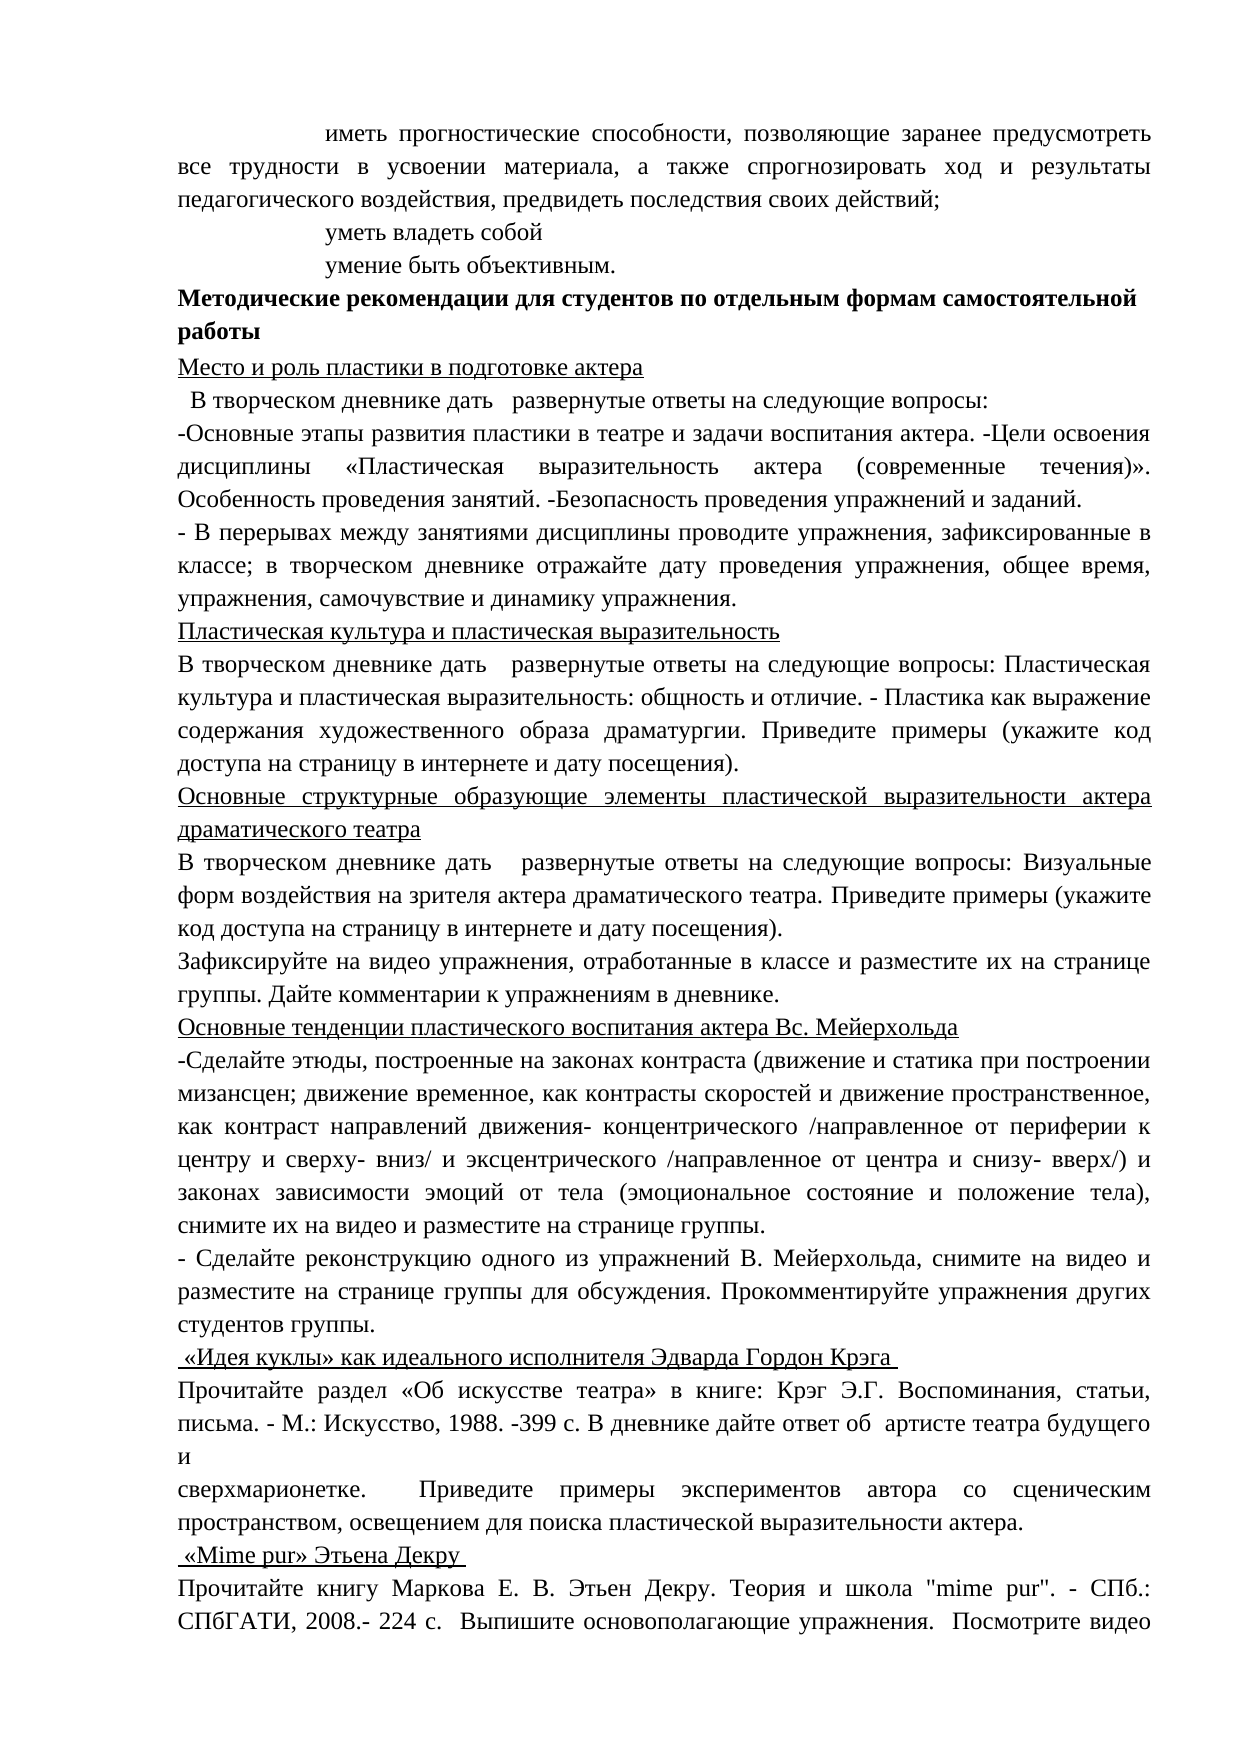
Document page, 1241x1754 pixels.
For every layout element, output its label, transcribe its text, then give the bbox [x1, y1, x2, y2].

text Методические рекомендации для студентов по отдельным формам самостоятельной работы [177, 283, 1152, 345]
text В творческом дневнике дать развернутые ответы на следующие вопросы: Пластическая культура и пластическая выразительность: общность и отличие. - Пластика как выражение содержания художественного образа драматургии. Приведите примеры (укажите код доступа на страницу в интернете и дату посещения). [177, 649, 1152, 777]
text Зафиксируйте на видео упражнения, отработанные в классе и разместите их на странице группы. Дайте комментарии к упражнениям в дневнике. [177, 946, 1152, 1008]
text «Mime pur» Этьена Декру [177, 1540, 1152, 1569]
text Прочитайте раздел «Об искусстве театра» в книге: Крэг Э.Г. Воспоминания, статьи, письма. - М.: Искусство, 1988. -399 с. В дневнике дайте ответ об артисте театра будущего и [177, 1375, 1152, 1470]
text  иметь прогностические способности, позволяющие заранее предусмотреть все трудности в усвоении материала, а также спрогнозировать ход и результаты педагогического воздействия, предвидеть последствия своих действий; [177, 118, 1152, 213]
text  умение быть объективным. [177, 250, 1152, 279]
text - В перерывах между занятиями дисциплины проводите упражнения, зафиксированные в классе; в творческом дневнике отражайте дату проведения упражнения, общее время, упражнения, самочувствие и динамику упражнения. [177, 517, 1152, 612]
text В творческом дневнике дать развернутые ответы на следующие вопросы: Визуальные форм воздействия на зрителя актера драматического театра. Приведите примеры (укажите код доступа на страницу в интернете и дату посещения). [177, 847, 1152, 942]
text В творческом дневнике дать развернутые ответы на следующие вопросы: [177, 385, 1152, 413]
text -Сделайте этюды, построенные на законах контраста (движение и статика при построении мизансцен; движение временное, как контрасты скоростей и движение пространственное, как контраст направлений движения- концентрического /направленное от периферии к центру и сверху- вниз/ и эксцентрического /направленное от центра и снизу- вверх/) и законах зависимости эмоций от тела (эмоциональное состояние и положение тела), снимите их на видео и разместите на странице группы. [177, 1045, 1152, 1239]
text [177, 1573, 1152, 1635]
text Основные структурные образующие элементы пластической выразительности актера драматического театра [177, 781, 1152, 806]
text  уметь владеть собой [177, 217, 1152, 246]
text -Основные этапы развития пластики в театре и задачи воспитания актера. -Цели освоения дисциплины «Пластическая выразительность актера (современные течения)». Особенность проведения занятий. -Безопасность проведения упражнений и заданий. [177, 418, 1152, 512]
text - Сделайте реконструкцию одного из упражнений В. Мейерхольда, снимите на видео и разместите на странице группы для обсуждения. Прокомментируйте упражнения других студентов группы. [177, 1243, 1152, 1338]
text Основные структурные образующие элементы пластической выразительности актера драматического театра [177, 807, 1152, 843]
text Основные тенденции пластического воспитания актера Вс. Мейерхольда [177, 1012, 1152, 1041]
text «Идея куклы» как идеального исполнителя Эдварда Гордон Крэга [177, 1342, 1152, 1371]
text Пластическая культура и пластическая выразительность [177, 616, 1152, 644]
text сверхмарионетке. Приведите примеры экспериментов автора со сценическим пространством, освещением для поиска пластической выразительности актера. [177, 1474, 1152, 1536]
text Место и роль пластики в подготовке актера [177, 352, 1152, 380]
